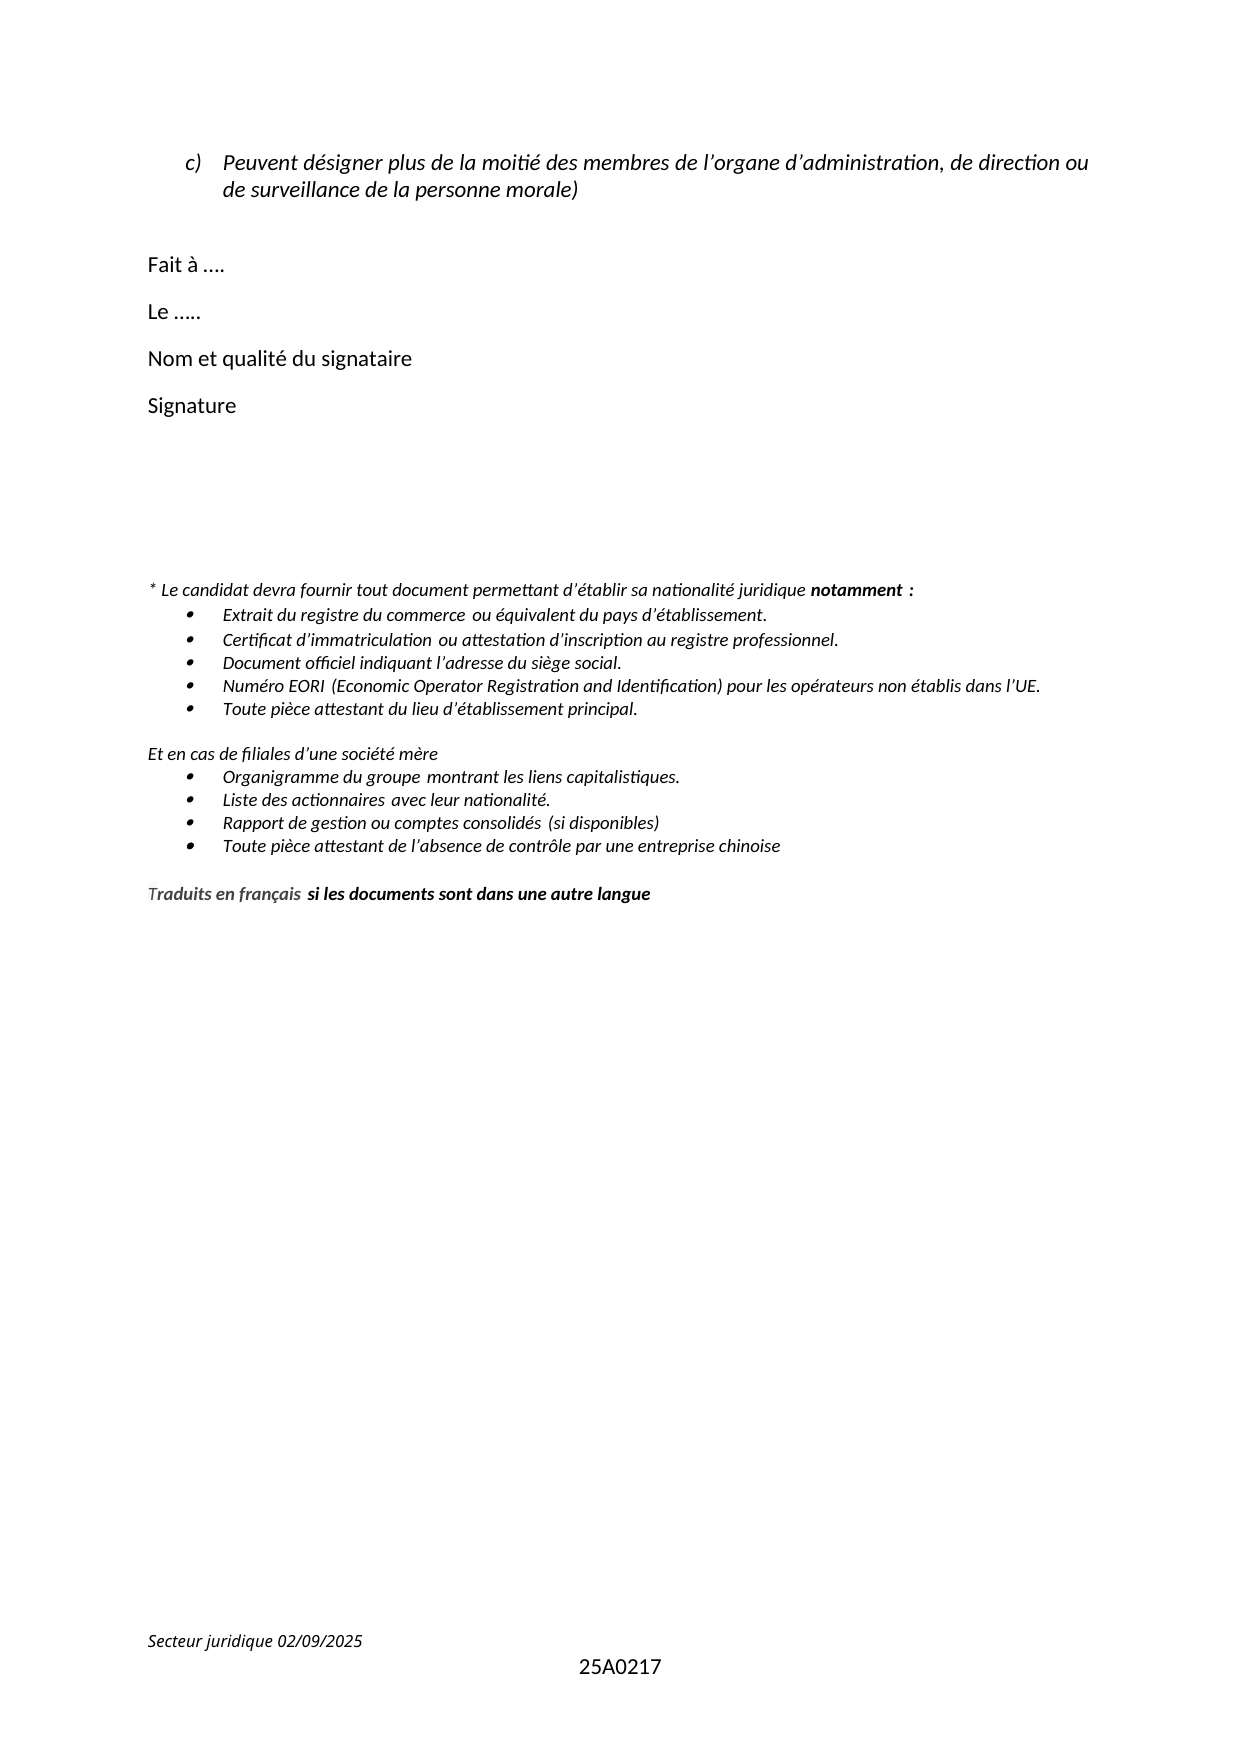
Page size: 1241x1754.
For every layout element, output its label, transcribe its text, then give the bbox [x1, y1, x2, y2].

list Peuvent désigner plus de la moitié des membres de l’organe d’administration, de direction ou de surveillance de la personne morale) [185, 148, 1093, 204]
list Liste des actionnaires avec leur nationalité. [185, 788, 1093, 811]
text Signature [148, 391, 1093, 419]
text Et en cas de filiales d’une société mère [148, 743, 1093, 766]
list Numéro EORI (Economic Operator Registration and Identification) pour les opérateurs non établis dans l’UE. [185, 674, 1093, 697]
list Document officiel indiquant l’adresse du siège social. [185, 651, 1093, 674]
list Certificat d’immatriculation ou attestation d’inscription au registre professionnel. [185, 628, 1093, 651]
list Toute pièce attestant du lieu d’établissement principal. [185, 697, 1093, 720]
list Extrait du registre du commerce ou équivalent du pays d’établissement. [185, 603, 1093, 626]
list Toute pièce attestant de l’absence de contrôle par une entreprise chinoise [185, 834, 1093, 857]
text Nom et qualité du signataire [148, 344, 1093, 372]
text Le ….. [148, 297, 1093, 325]
list Rapport de gestion ou comptes consolidés (si disponibles) [185, 811, 1093, 834]
list Traduits en français si les documents sont dans une autre langue [157, 882, 1093, 905]
text Fait à …. [148, 251, 1093, 278]
text * Le candidat devra fournir tout document permettant d’établir sa nationalité juridique notamment : [148, 579, 1093, 602]
list Organigramme du groupe montrant les liens capitalistiques. [185, 766, 1093, 788]
